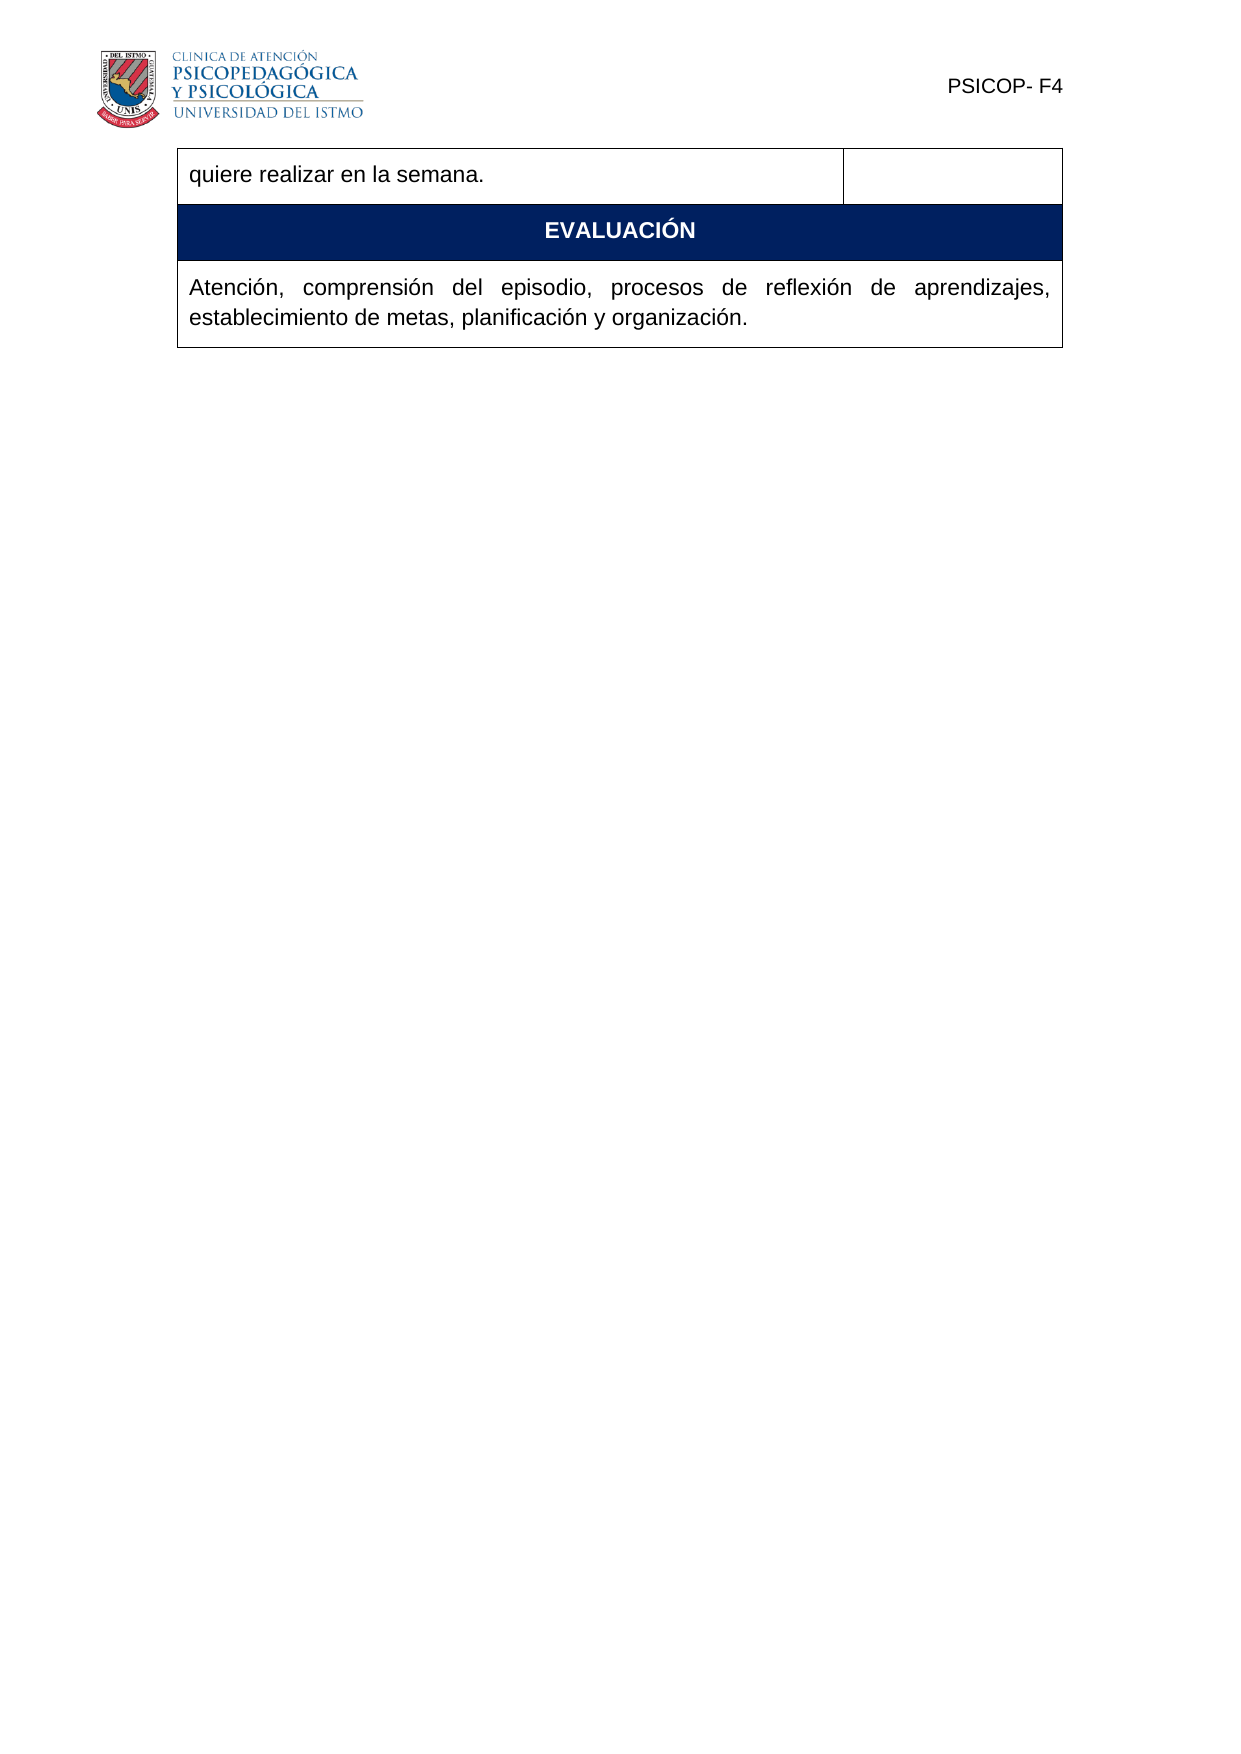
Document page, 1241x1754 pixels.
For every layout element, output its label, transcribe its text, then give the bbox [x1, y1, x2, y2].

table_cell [844, 149, 1062, 204]
table_cell EVALUACIÓN [178, 205, 1062, 260]
picture [45, 21, 424, 163]
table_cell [178, 149, 843, 204]
table_cell Atención, comprensión del episodio, procesos de reflexión de aprendizajes, establecimiento de metas, planificación y organización. [178, 261, 1062, 347]
